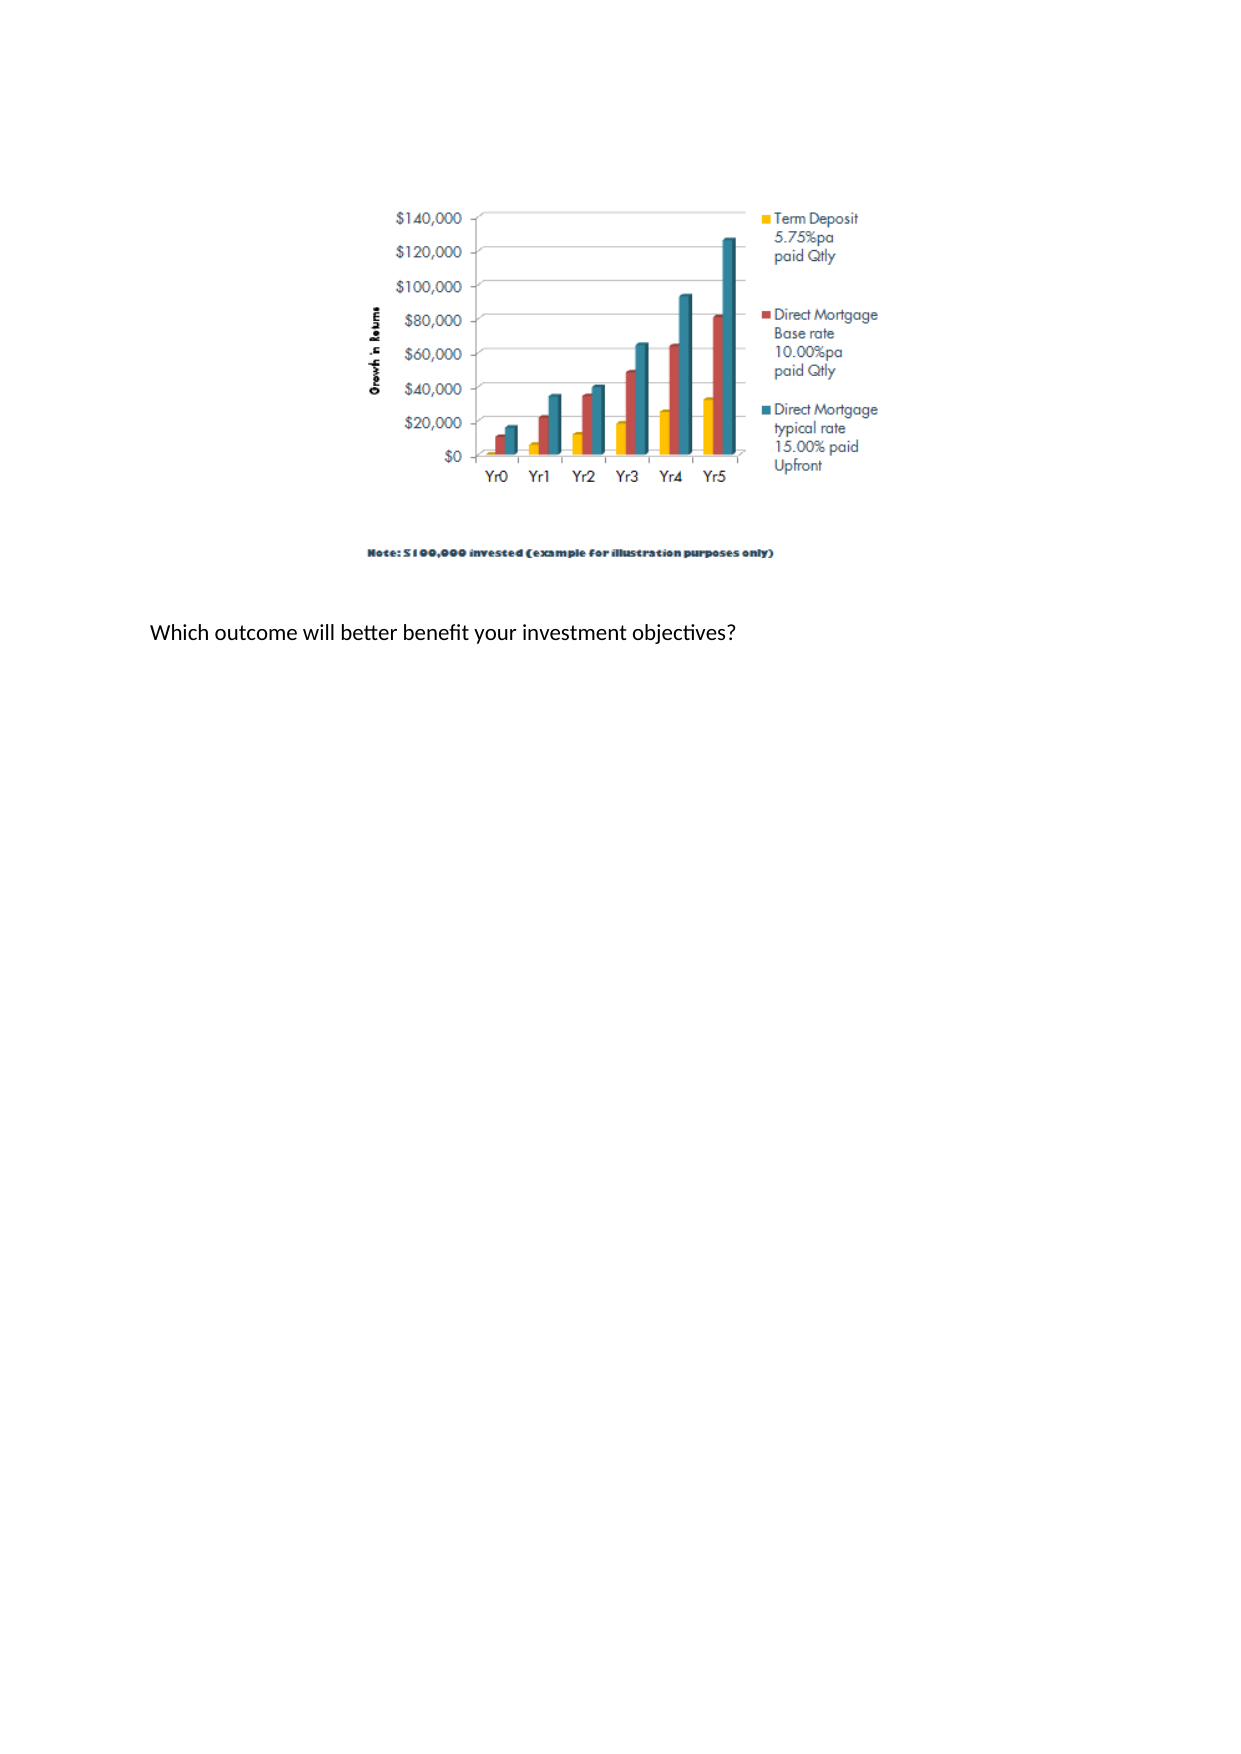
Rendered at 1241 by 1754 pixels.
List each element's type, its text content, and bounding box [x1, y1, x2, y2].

picture [321, 150, 919, 598]
text Which outcome will better benefit your investment objectives? [150, 618, 1090, 646]
